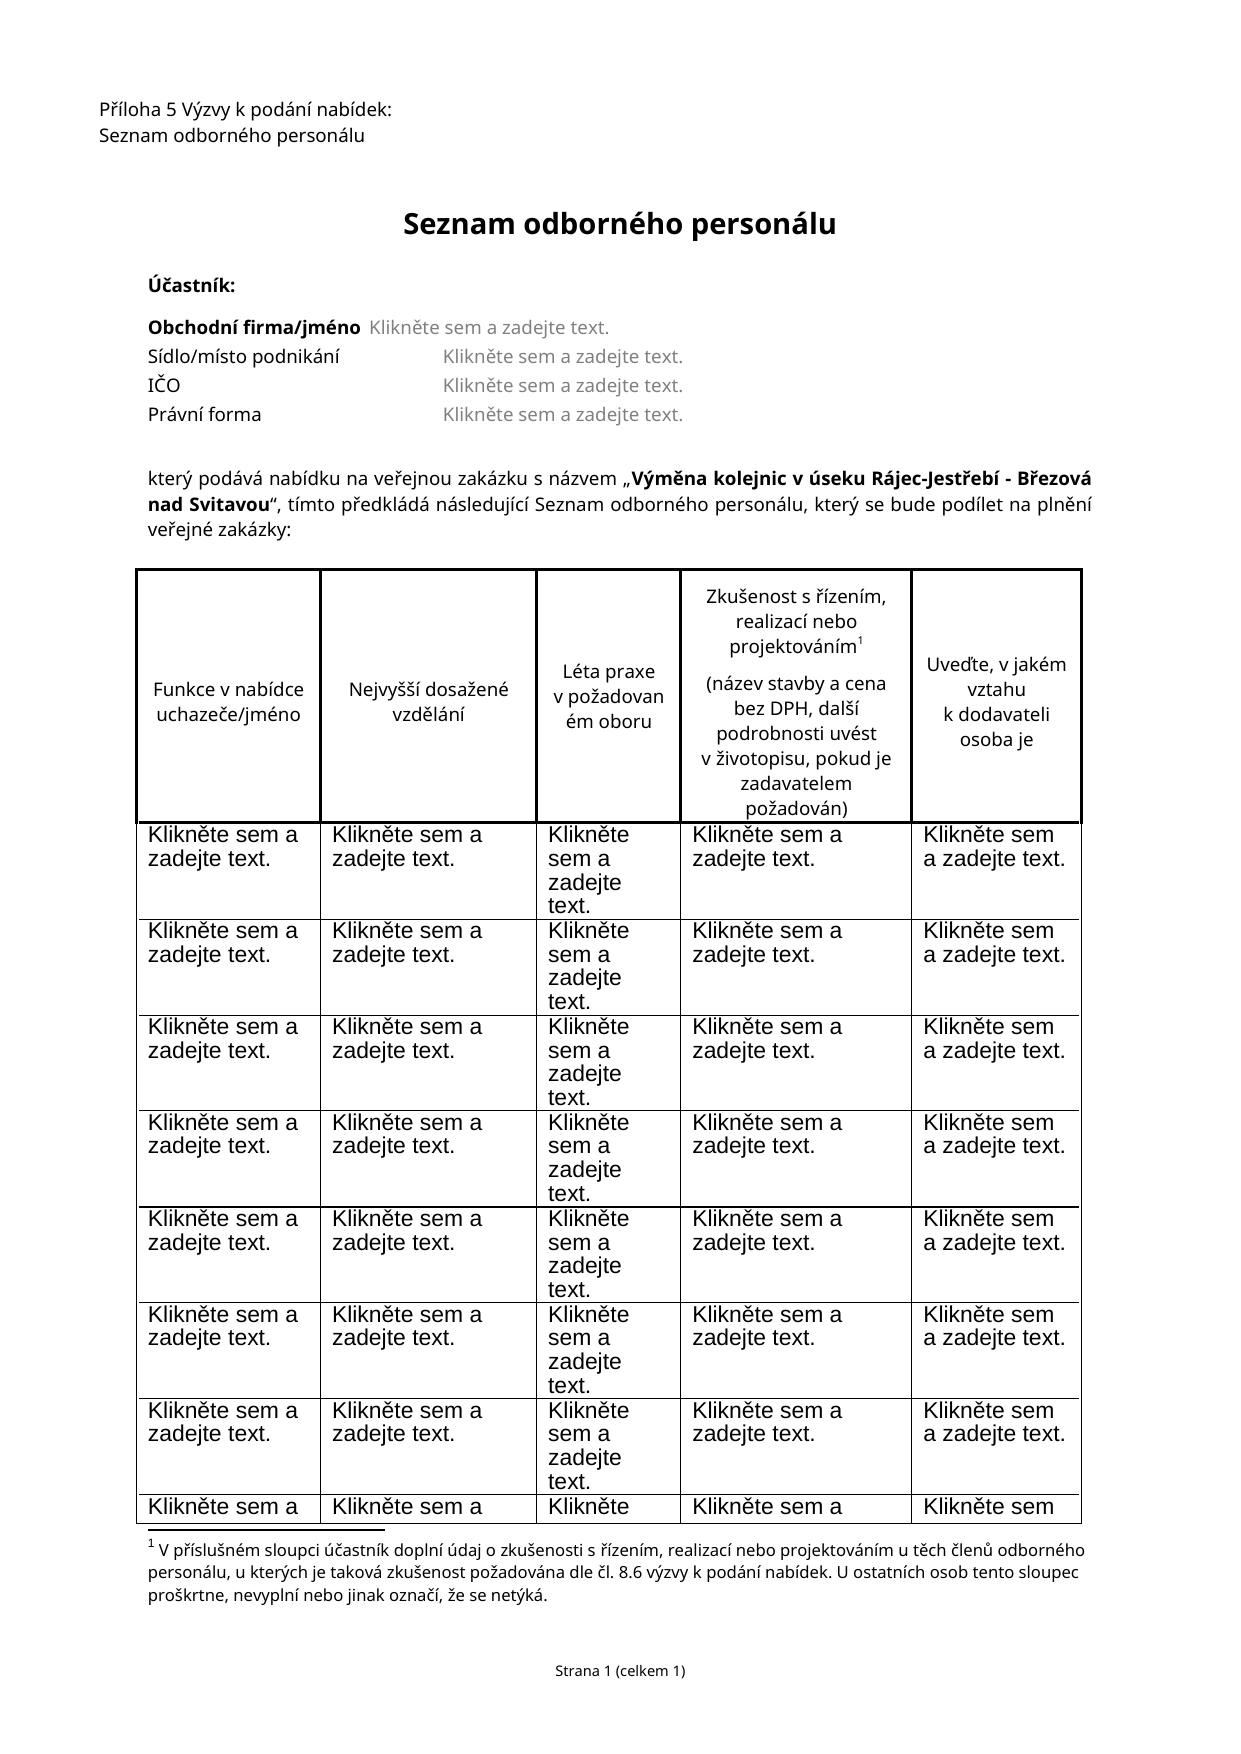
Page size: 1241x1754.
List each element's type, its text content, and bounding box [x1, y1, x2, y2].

table_header Léta praxe v požadovaném oboru [538, 571, 679, 821]
text Účastník: [148, 268, 1093, 299]
table_header Zkušenost s řízením, realizací nebo projektováním (název stavby a cena bez DPH, další podrobnosti uvést v životopisu, pokud je zadavatelem požadován) [682, 571, 910, 821]
title Seznam odborného personálu [148, 203, 1093, 243]
table_header Uveďte, v jakém vztahu k dodavateli osoba je [913, 571, 1080, 821]
text který podává nabídku na veřejnou zakázku s názvem „Výměna kolejnic v úseku Rájec-Jestřebí - Březová nad Svitavou“, tímto předkládá následující Seznam odborného personálu, který se bude podílet na plnění veřejné zakázky: [148, 465, 1093, 542]
table_header Funkce v nabídce uchazeče/jméno [138, 571, 319, 821]
text IČO [148, 369, 1093, 398]
text Obchodní firma/jméno [148, 311, 1093, 340]
text Sídlo/místo podnikání [148, 340, 1093, 369]
table_header Nejvyšší dosažené vzdělání [322, 571, 535, 821]
text Právní forma [148, 398, 1093, 427]
